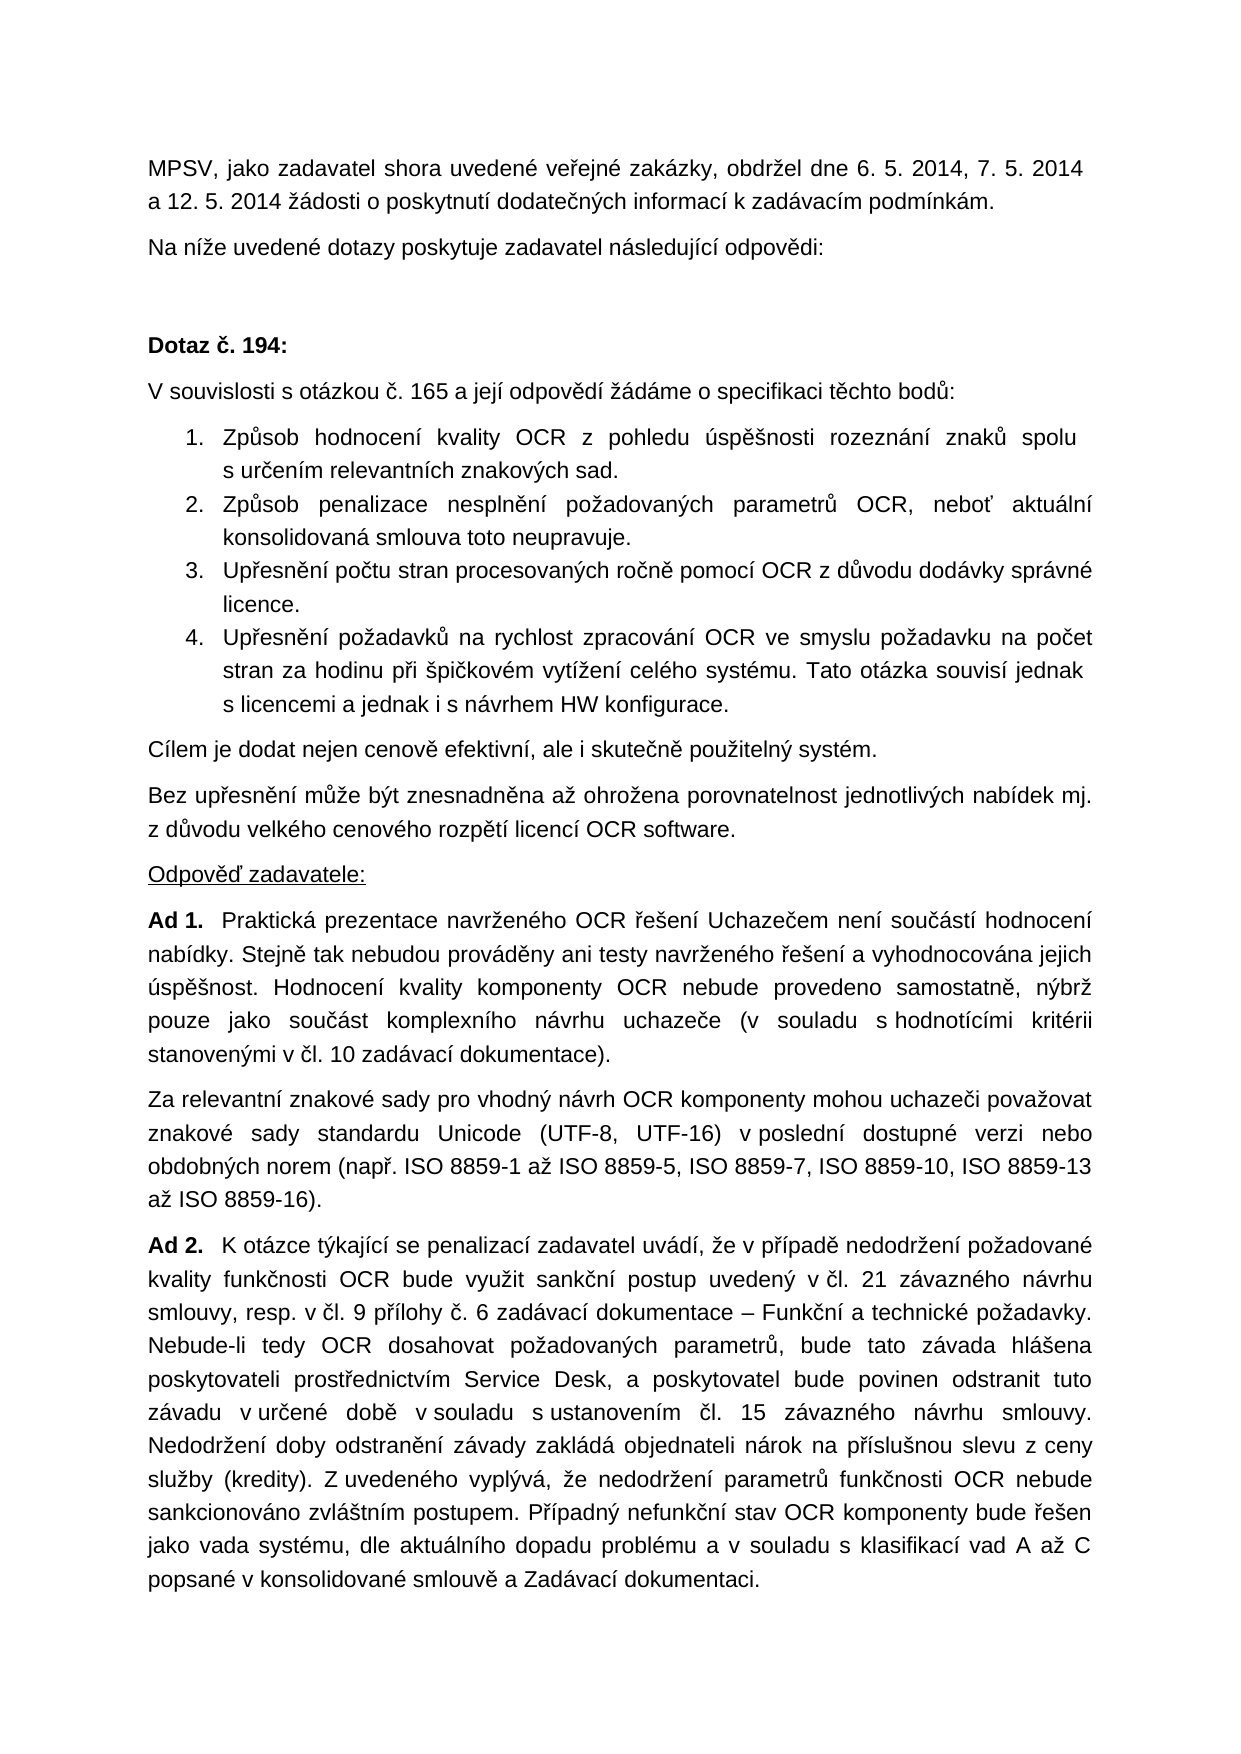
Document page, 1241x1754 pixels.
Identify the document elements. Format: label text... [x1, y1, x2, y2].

text Ad 2. K otázce týkající se penalizací zadavatel uvádí, že v případě nedodržení požadované kvality funkčnosti OCR bude využit sankční postup uvedený v čl. 21 závazného návrhu smlouvy, resp. v čl. 9 přílohy č. 6 zadávací dokumentace – Funkční a technické požadavky. Nebude-li tedy OCR dosahovat požadovaných parametrů, bude tato závada hlášena poskytovateli prostřednictvím Service Desk, a poskytovatel bude povinen odstranit tuto závadu v určené době v souladu s ustanovením čl. 15 závazného návrhu smlouvy. Nedodržení doby odstranění závady zakládá objednateli nárok na příslušnou slevu z ceny služby (kredity). Z uvedeného vyplývá, že nedodržení parametrů funkčnosti OCR nebude sankcionováno zvláštním postupem. Případný nefunkční stav OCR komponenty bude řešen jako vada systému, dle aktuálního dopadu problému a v souladu s klasifikací vad A až C popsané v konsolidované smlouvě a Zadávací dokumentaci. [148, 1225, 1093, 1592]
list Upřesnění počtu stran procesovaných ročně pomocí OCR z důvodu dodávky správné licence. [185, 550, 1093, 617]
text Cílem je dodat nejen cenově efektivní, ale i skutečně použitelný systém. [148, 729, 1093, 763]
list Způsob hodnocení kvality OCR z pohledu úspěšnosti rozeznání znaků spolu s určením relevantních znakových sad. [185, 417, 1093, 484]
text Ad 1. Praktická prezentace navrženého OCR řešení Uchazečem není součástí hodnocení nabídky. Stejně tak nebudou prováděny ani testy navrženého řešení a vyhodnocována jejich úspěšnost. Hodnocení kvality komponenty OCR nebude provedeno samostatně, nýbrž pouze jako součást komplexního návrhu uchazeče (v souladu s hodnotícími kritérii stanovenými v čl. 10 zadávací dokumentace). [148, 900, 1093, 1067]
text Odpověď zadavatele: [148, 854, 1093, 888]
text Bez upřesnění může být znesnadněna až ohrožena porovnatelnost jednotlivých nabídek mj. z důvodu velkého cenového rozpětí licencí OCR software. [148, 775, 1093, 842]
text Dotaz č. 194: [148, 325, 1093, 359]
text Za relevantní znakové sady pro vhodný návrh OCR komponenty mohou uchazeči považovat znakové sady standardu Unicode (UTF-8, UTF-16) v poslední dostupné verzi nebo obdobných norem (např. ISO 8859-1 až ISO 8859-5, ISO 8859-7, ISO 8859-10, ISO 8859-13 až ISO 8859-16). [148, 1079, 1093, 1213]
text V souvislosti s otázkou č. 165 a její odpovědí žádáme o specifikaci těchto bodů: [148, 371, 1093, 404]
text Na níže uvedené dotazy poskytuje zadavatel následující odpovědi: [148, 227, 1093, 260]
list Způsob penalizace nesplnění požadovaných parametrů OCR, neboť aktuální konsolidovaná smlouva toto neupravuje. [185, 484, 1093, 550]
text MPSV, jako zadavatel shora uvedené veřejné zakázky, obdržel dne 6. 5. 2014, 7. 5. 2014 a 12. 5. 2014 žádosti o poskytnutí dodatečných informací k zadávacím podmínkám. [148, 148, 1093, 214]
list Upřesnění požadavků na rychlost zpracování OCR ve smyslu požadavku na počet stran za hodinu při špičkovém vytížení celého systému. Tato otázka souvisí jednak s licencemi a jednak i s návrhem HW konfigurace. [185, 617, 1093, 717]
